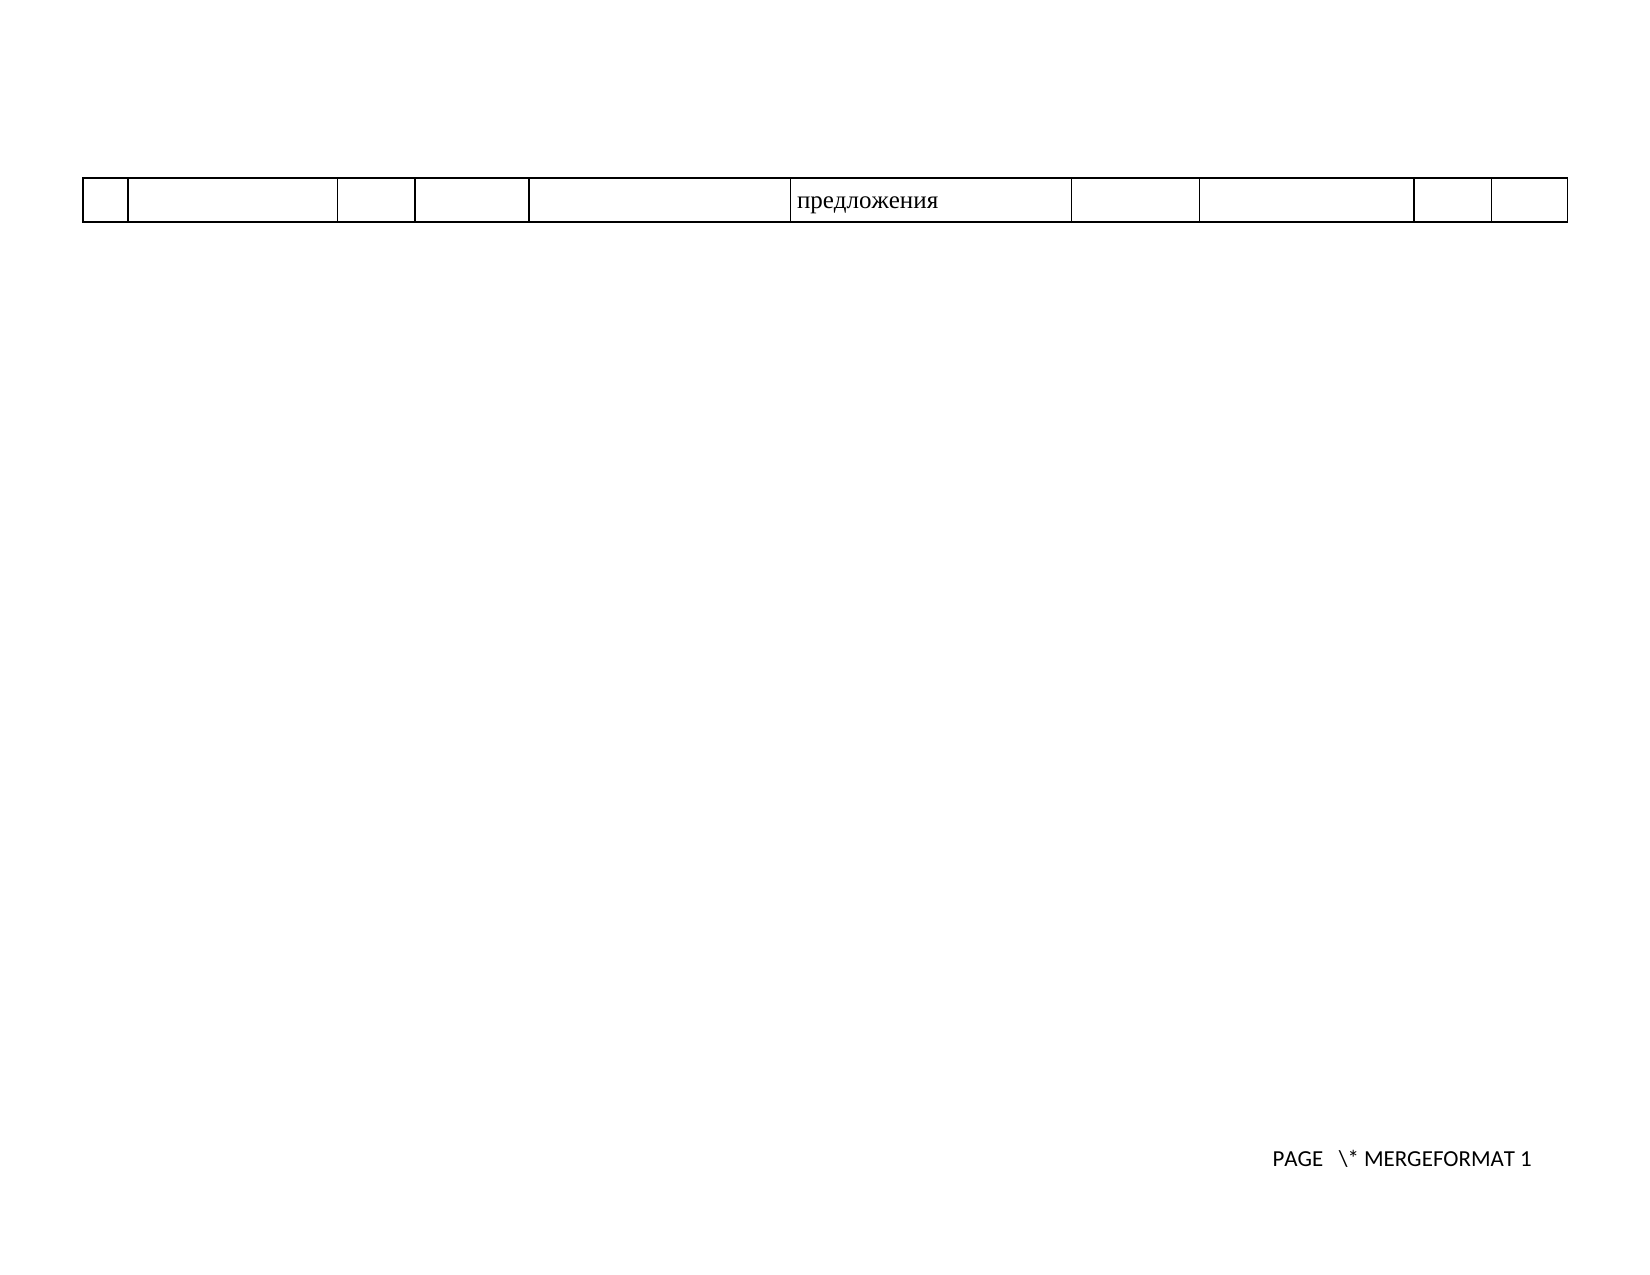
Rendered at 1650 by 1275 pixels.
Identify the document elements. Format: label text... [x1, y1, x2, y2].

table_cell 86– 87 [84, 179, 127, 221]
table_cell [129, 179, 337, 221]
table_cell [1072, 179, 1199, 221]
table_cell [1200, 179, 1413, 221]
table_cell [416, 179, 528, 221]
table_cell [1415, 179, 1491, 221]
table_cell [530, 179, 790, 221]
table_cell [791, 179, 1071, 221]
table_cell 2 [338, 179, 414, 221]
table_cell [1492, 179, 1567, 221]
